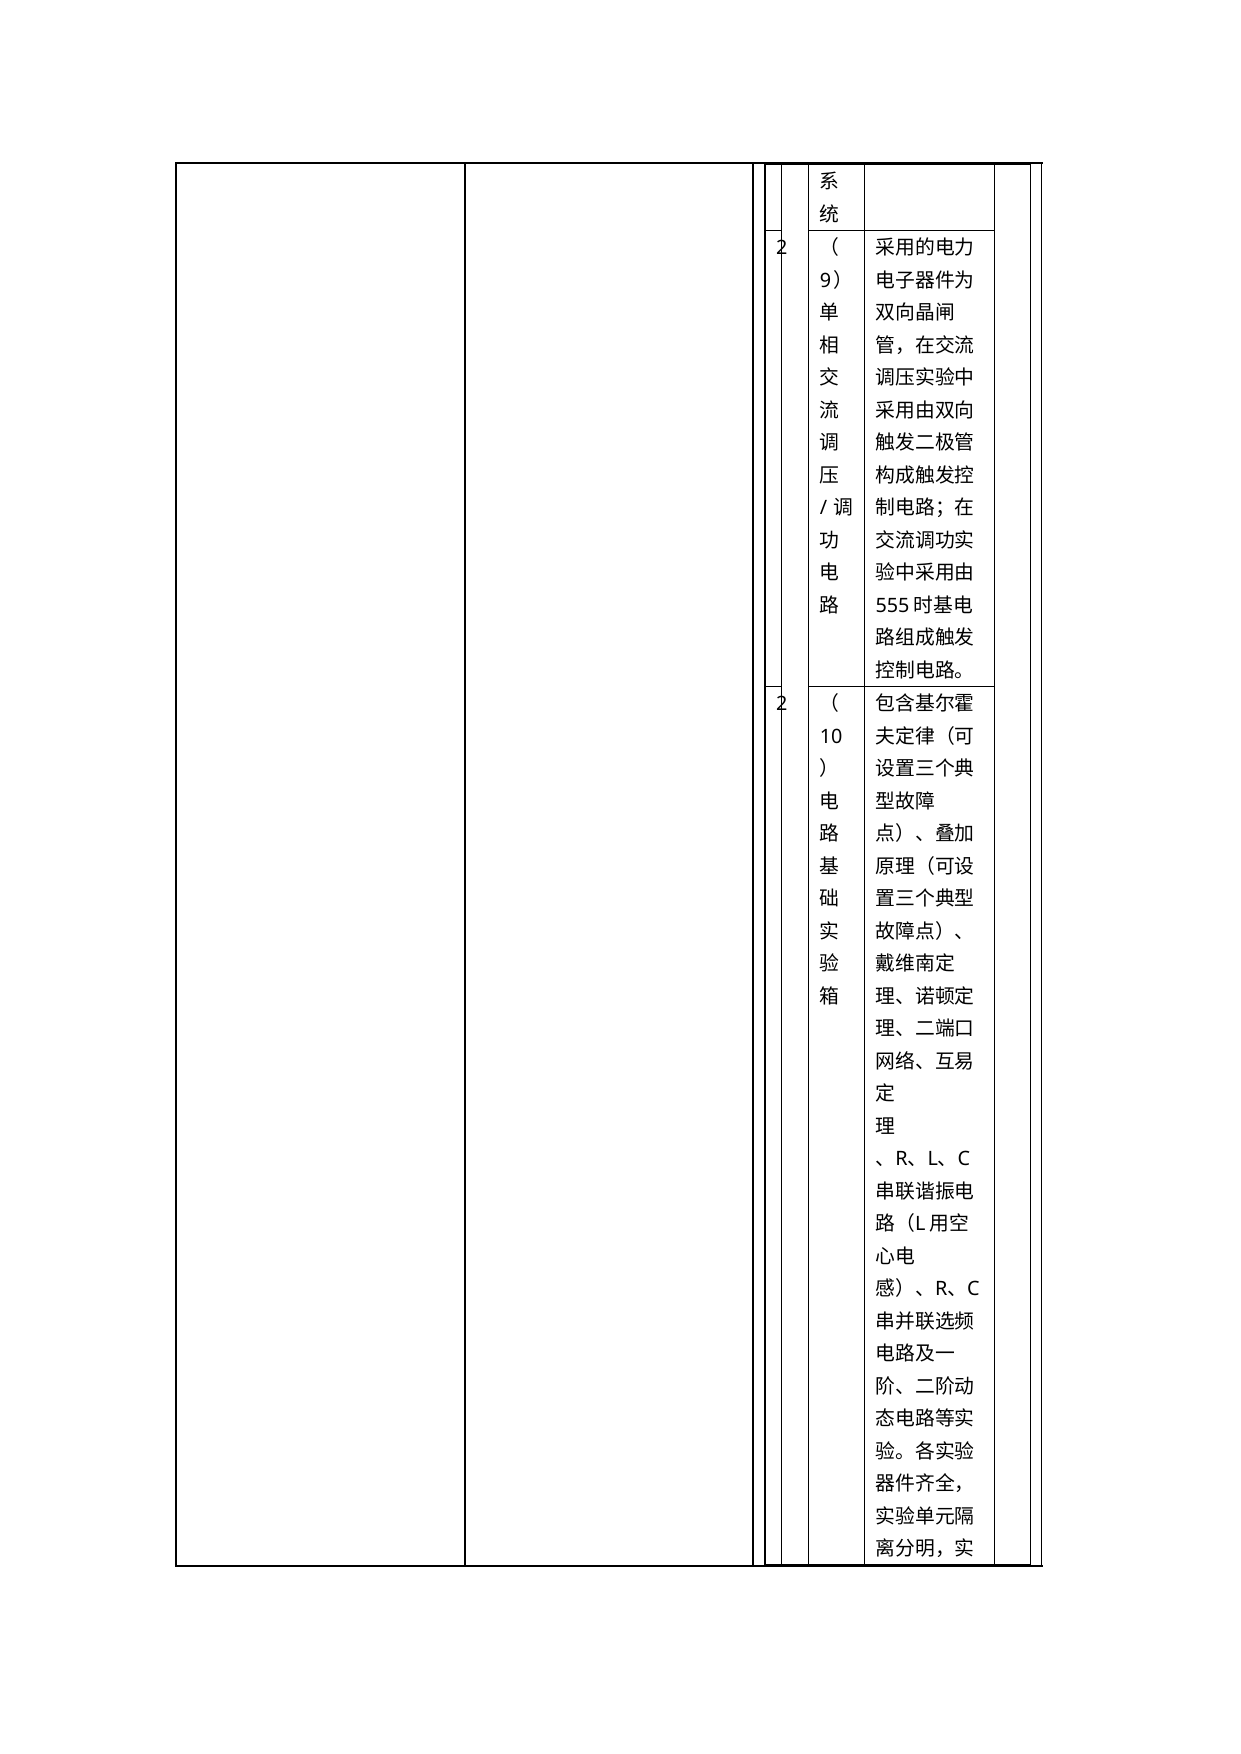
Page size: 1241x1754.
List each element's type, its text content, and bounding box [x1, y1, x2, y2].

table_cell [809, 687, 864, 1564]
table_cell [754, 164, 764, 1565]
table_cell 1 [177, 164, 464, 1565]
table_cell [809, 231, 864, 686]
table_cell [995, 165, 1030, 1564]
table_cell [1031, 164, 1041, 1565]
table_cell [865, 687, 994, 1564]
table_cell [865, 165, 994, 230]
table_cell [809, 165, 864, 230]
table_cell [865, 231, 994, 686]
table_cell [766, 231, 781, 686]
table_cell [766, 687, 781, 1564]
table_cell [466, 164, 752, 1565]
table_cell [782, 165, 808, 1564]
table_cell [766, 165, 781, 230]
